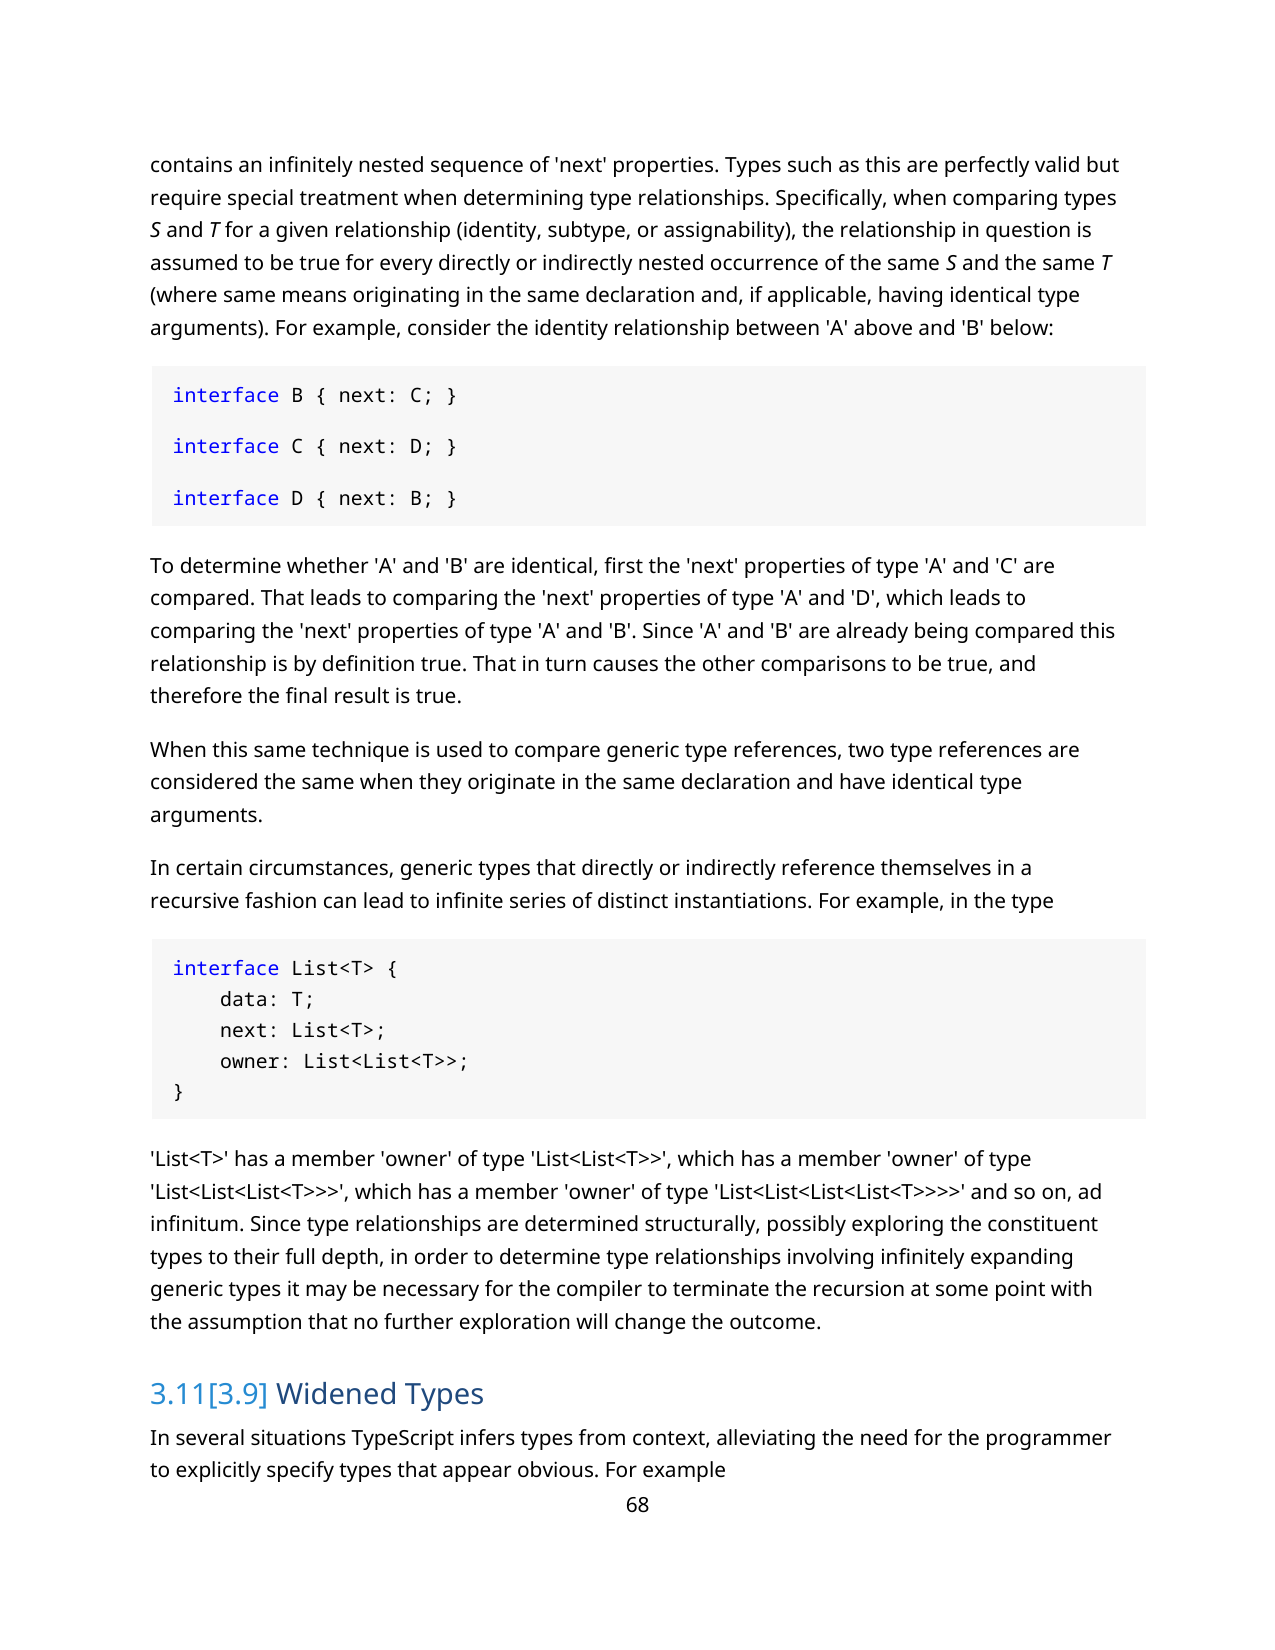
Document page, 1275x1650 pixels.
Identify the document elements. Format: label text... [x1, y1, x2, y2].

text In several situations TypeScript infers types from context, alleviating the need for the programmer to explicitly specify types that appear obvious. For example [150, 1423, 1125, 1484]
text interface B { next: C; } [164, 379, 1133, 408]
text In certain circumstances, generic types that directly or indirectly reference themselves in a recursive fashion can lead to infinite series of distinct instantiations. For example, in the type [150, 853, 1125, 914]
text interface D { next: B; } [164, 470, 1133, 514]
text To determine whether 'A' and 'B' are identical, first the 'next' properties of type 'A' and 'C' are compared. That leads to comparing the 'next' properties of type 'A' and 'D', which leads to comparing the 'next' properties of type 'A' and 'B'. Since 'A' and 'B' are already being compared this relationship is by definition true. That in turn causes the other comparisons to be true, and therefore the final result is true. [150, 551, 1125, 710]
subtitle Widened Types [150, 1373, 1125, 1413]
text interface C { next: D; } [164, 418, 1133, 460]
text contains an infinitely nested sequence of 'next' properties. Types such as this are perfectly valid but require special treatment when determining type relationships. Specifically, when comparing types S and T for a given relationship (identity, subtype, or assignability), the relationship in question is assumed to be true for every directly or indirectly nested occurrence of the same S and the same T (where same means originating in the same declaration and, if applicable, having identical type arguments). For example, consider the identity relationship between 'A' above and 'B' below: [150, 150, 1125, 341]
text interface List<T> { data: T; next: List<T>; owner: List<List<T>>; } [164, 952, 1133, 1107]
text 'List<T>' has a member 'owner' of type 'List<List<T>>', which has a member 'owner' of type 'List<List<List<T>>>', which has a member 'owner' of type 'List<List<List<List<T>>>>' and so on, ad infinitum. Since type relationships are determined structurally, possibly exploring the constituent types to their full depth, in order to determine type relationships involving infinitely expanding generic types it may be necessary for the compiler to terminate the recursion at some point with the assumption that no further exploration will change the outcome. [150, 1144, 1125, 1336]
text When this same technique is used to compare generic type references, two type references are considered the same when they originate in the same declaration and have identical type arguments. [150, 735, 1125, 828]
